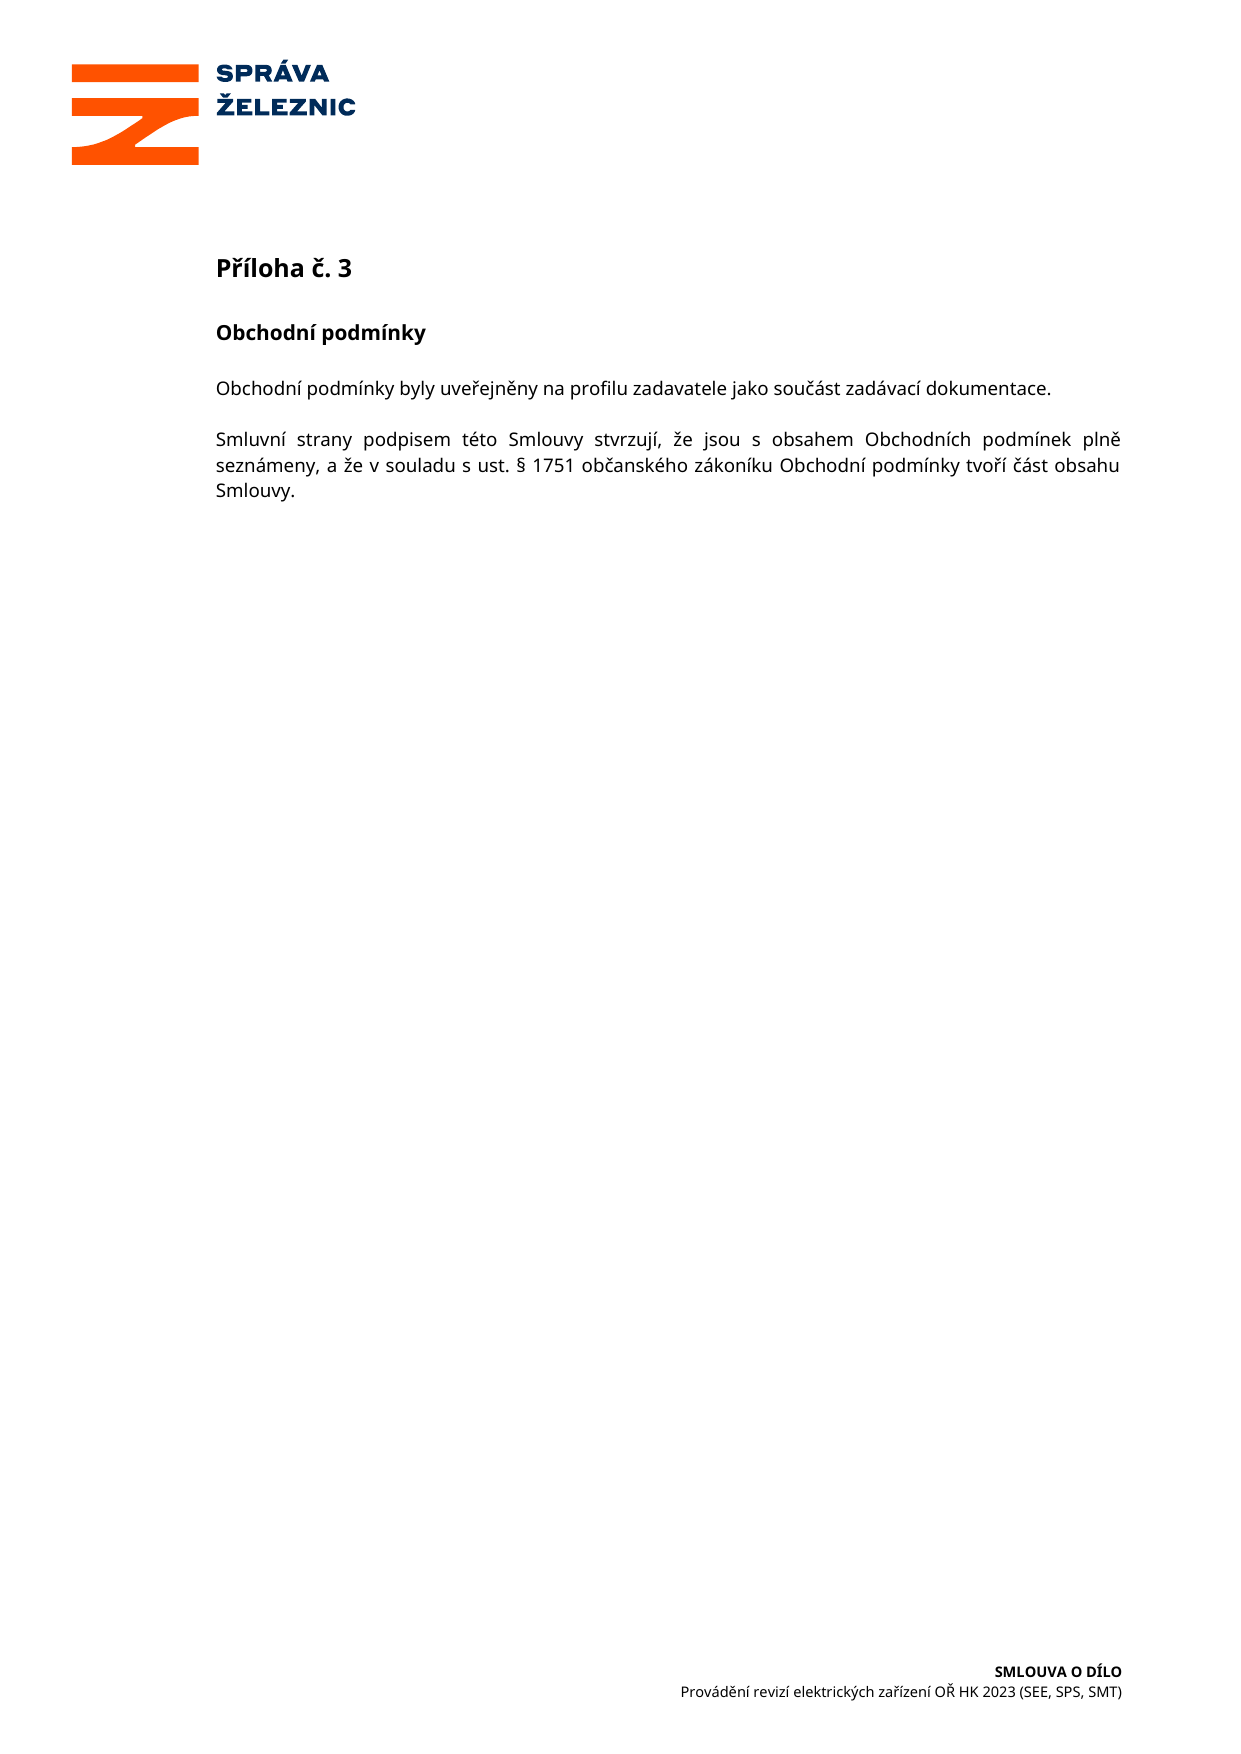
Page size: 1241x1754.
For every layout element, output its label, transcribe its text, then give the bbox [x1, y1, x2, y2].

text Obchodní podmínky byly uveřejněny na profilu zadavatele jako součást zadávací dokumentace. [216, 375, 1122, 401]
text Příloha č. 3 [216, 250, 1122, 284]
text Obchodní podmínky [216, 318, 1122, 347]
text Smluvní strany podpisem této Smlouvy stvrzují, že jsou s obsahem Obchodních podmínek plně seznámeny, a že v souladu s ust. § 1751 občanského zákoníku Obchodní podmínky tvoří část obsahu Smlouvy. [216, 426, 1122, 503]
